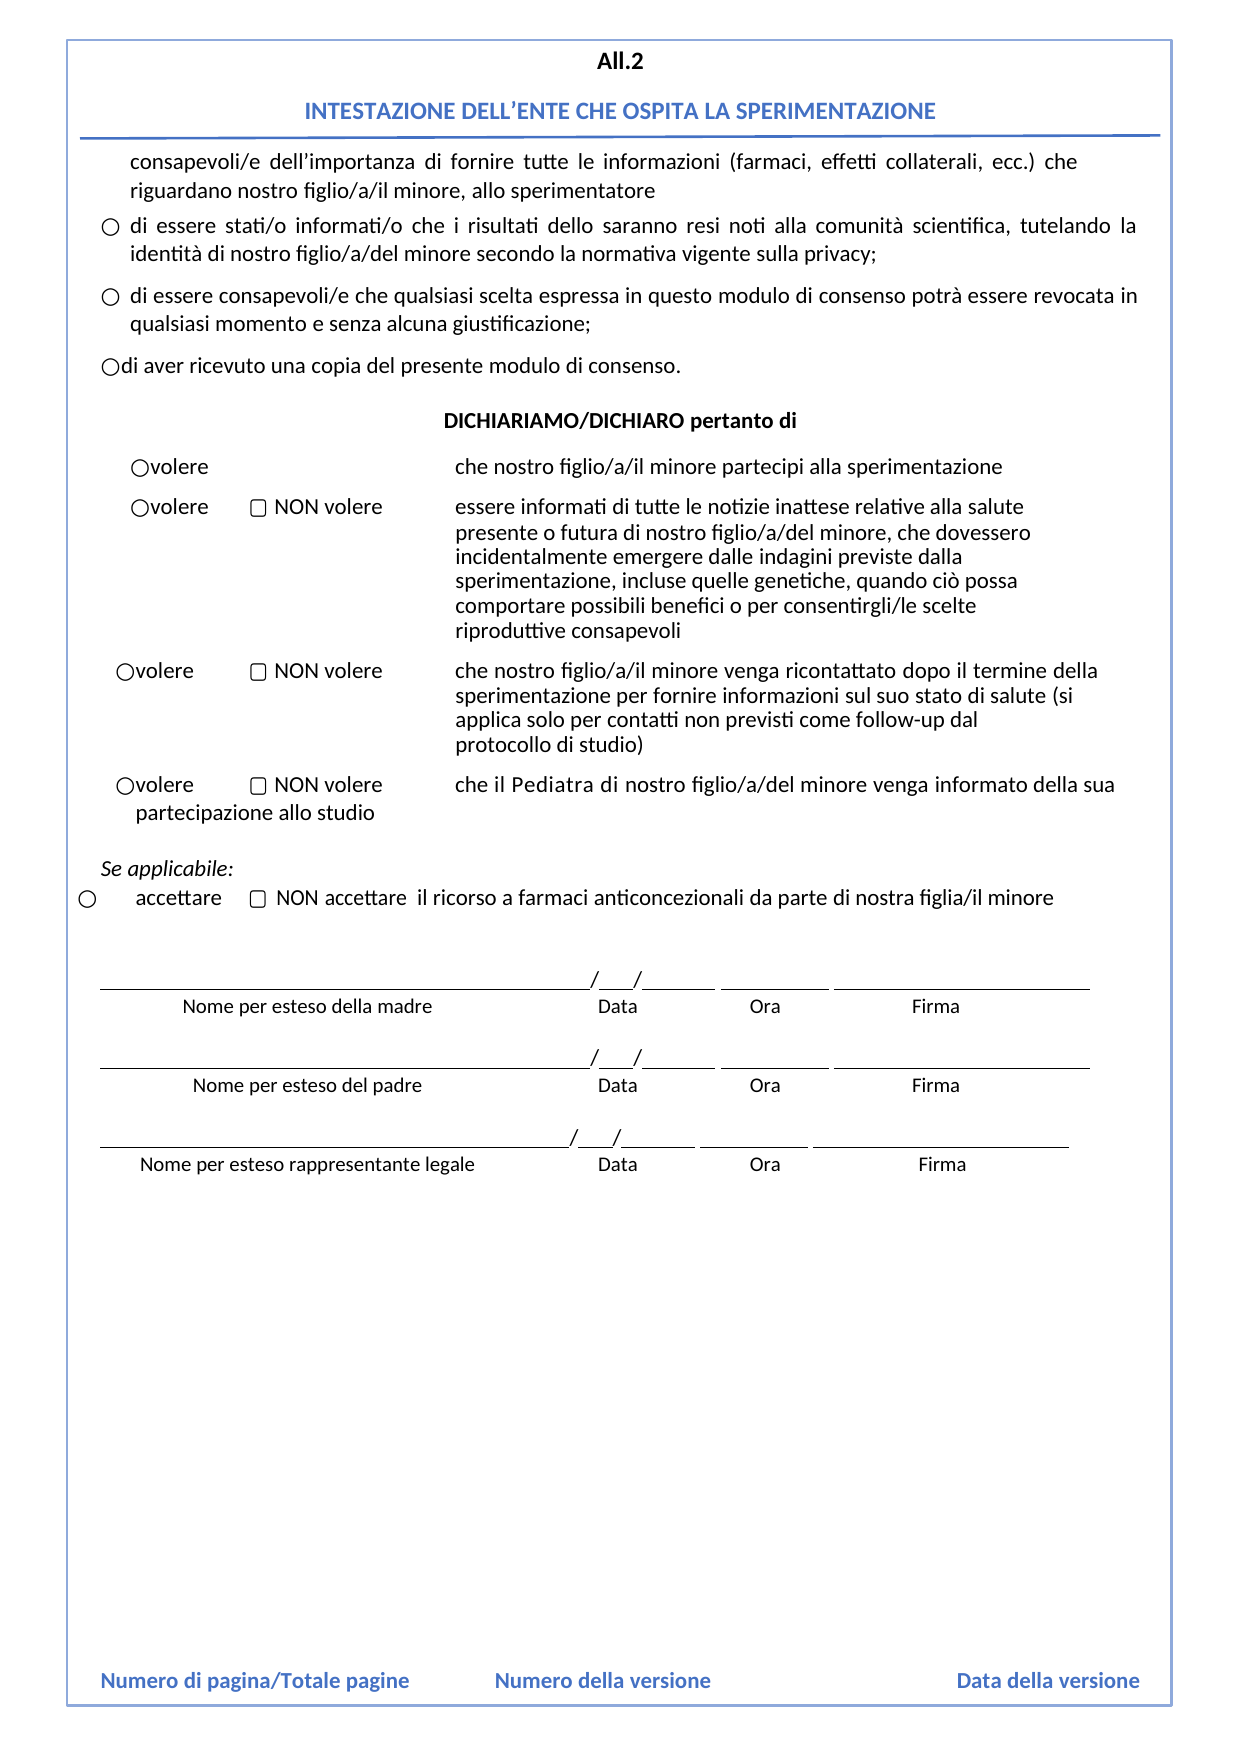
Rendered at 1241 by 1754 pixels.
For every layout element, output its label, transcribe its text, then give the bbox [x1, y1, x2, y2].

list accettare ▢ NON accettare il ricorso a farmaci anticoncezionali da parte di nostra figlia/il minore [77, 882, 1095, 911]
subtitle All.2 [99, 45, 1142, 76]
text DICHIARIAMO/DICHIARO pertanto di [99, 406, 1141, 434]
text Numero di pagina/Totale pagine Numero della versione Data della versione [100, 1666, 1163, 1694]
text / / [100, 1043, 1163, 1072]
text sperimentazione per fornire informazioni sul suo stato di salute (si applica solo per contatti non previsti come follow-up dal protocollo di studio) [455, 684, 1076, 758]
list di aver ricevuto una copia del presente modulo di consenso. [100, 349, 1163, 380]
text / / [100, 965, 1163, 993]
list di essere stati/o informati/o che i risultati dello saranno resi noti alla comunità scientifica, tutelando la identità di nostro figlio/a/del minore secondo la normativa vigente sulla privacy; [100, 209, 1141, 267]
list di essere consapevoli/e che qualsiasi scelta espressa in questo modulo di consenso potrà essere revocata in qualsiasi momento e senza alcuna giustificazione; [100, 279, 1140, 337]
text Nome per esteso della madre Data Ora Firma [182, 993, 1163, 1018]
text Nome per esteso del padre Data Ora Firma [193, 1072, 1163, 1097]
list volere ▢ NON volere essere informati di tutte le notizie inattese relative alla salute [130, 492, 1163, 520]
text INTESTAZIONE DELL’ENTE CHE OSPITA LA SPERIMENTAZIONE [99, 95, 1141, 126]
list volere ▢ NON volere che nostro figlio/a/il minore venga ricontattato dopo il termine della [115, 656, 1163, 684]
text presente o futura di nostro figlio/a/del minore, che dovessero incidentalmente emergere dalle indagini previste dalla sperimentazione, incluse quelle genetiche, quando ciò possa comportare possibili benefici o per consentirgli/le scelte riproduttive consapevoli [455, 521, 1033, 644]
text / / [100, 1123, 1163, 1151]
list volere che nostro figlio/a/il minore partecipi alla sperimentazione [130, 450, 1163, 481]
text consapevoli/e dell’importanza di fornire tutte le informazioni (farmaci, effetti collaterali, ecc.) che riguardano nostro figlio/a/il minore, allo sperimentatore [130, 147, 1117, 205]
list volere ▢ NON volere che il Pediatra di nostro figlio/a/del minore venga informato della sua partecipazione allo studio [115, 770, 1163, 826]
text Nome per esteso rappresentante legale Data Ora Firma [140, 1151, 1163, 1176]
text Se applicabile: [99, 854, 236, 882]
